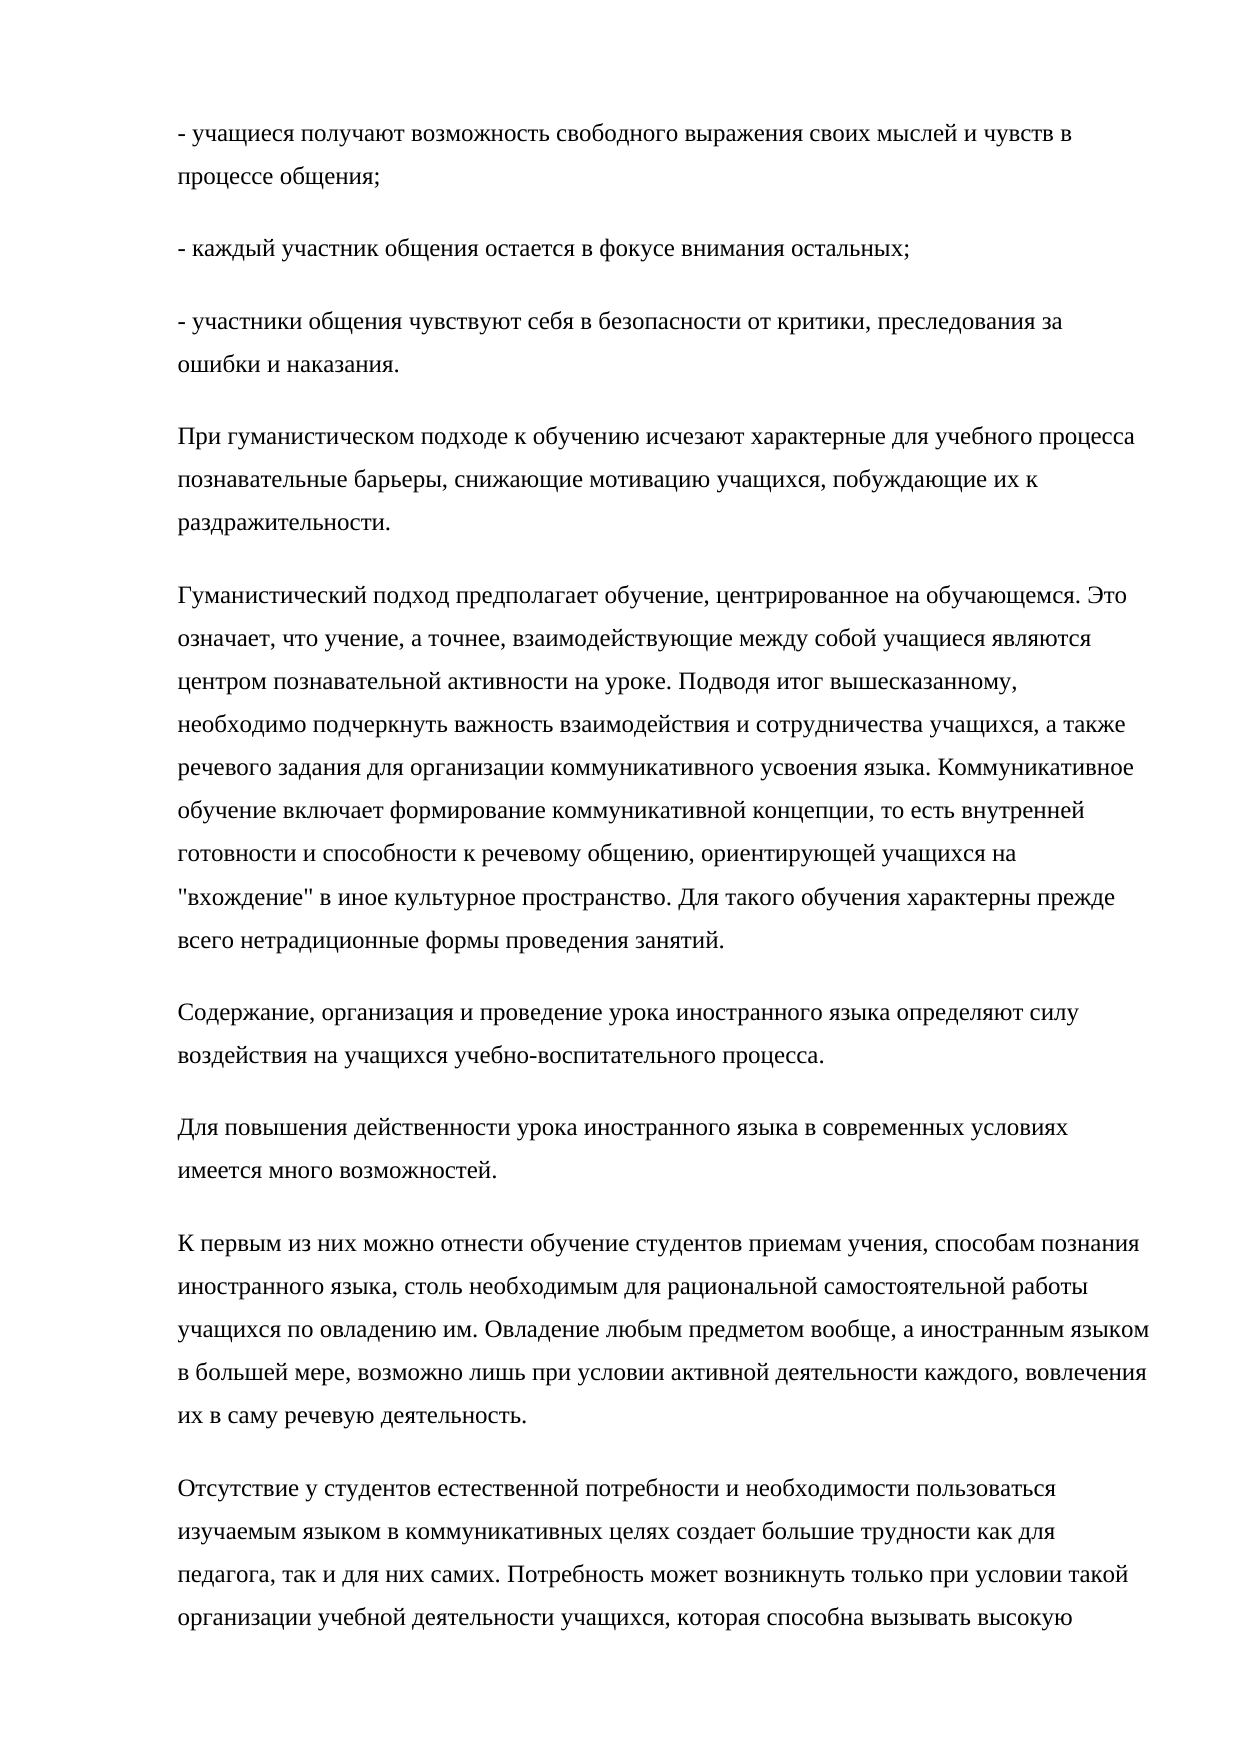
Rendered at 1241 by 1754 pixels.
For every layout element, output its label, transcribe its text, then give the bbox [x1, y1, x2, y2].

text При гуманистическом подходе к обучению исчезают характерные для учебного процесса познавательные барьеры, снижающие мотивацию учащихся, побуждающие их к раздражительности. [177, 421, 1152, 536]
text Содержание, организация и проведение урока иностранного языка определяют силу воздействия на учащихся учебно-воспитательного процесса. [177, 997, 1152, 1069]
text Гуманистический подход предполагает обучение, центрированное на обучающемся. Это означает, что учение, а точнее, взаимодействующие между собой учащиеся являются центром познавательной активности на уроке. Подводя итог вышесказанному, необходимо подчеркнуть важность взаимодействия и сотрудничества учащихся, а также речевого задания для организации коммуникативного усвоения языка. Коммуникативное обучение включает формирование коммуникативной концепции, то есть внутренней готовности и способности к речевому общению, ориентирующей учащихся на "вхождение" в иное культурное пространство. Для такого обучения характерны прежде всего нетрадиционные формы проведения занятий. [177, 580, 1152, 953]
text - каждый участник общения остается в фокусе внимания остальных; [177, 233, 1152, 262]
text Для повышения действенности урока иностранного языка в современных условиях имеется много возможностей. [177, 1112, 1152, 1184]
text - учащиеся получают возможность свободного выражения своих мыслей и чувств в процессе общения; [177, 118, 1152, 190]
text К первым из них можно отнести обучение студентов приемам учения, способам познания иностранного языка, столь необходимым для рациональной самостоятельной работы учащихся по овладению им. Овладение любым предметом вообще, а иностранным языком в большей мере, возможно лишь при условии активной деятельности каждого, вовлечения их в саму речевую деятельность. [177, 1228, 1152, 1429]
text - участники общения чувствуют себя в безопасности от критики, преследования за ошибки и наказания. [177, 306, 1152, 378]
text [177, 1473, 1152, 1631]
